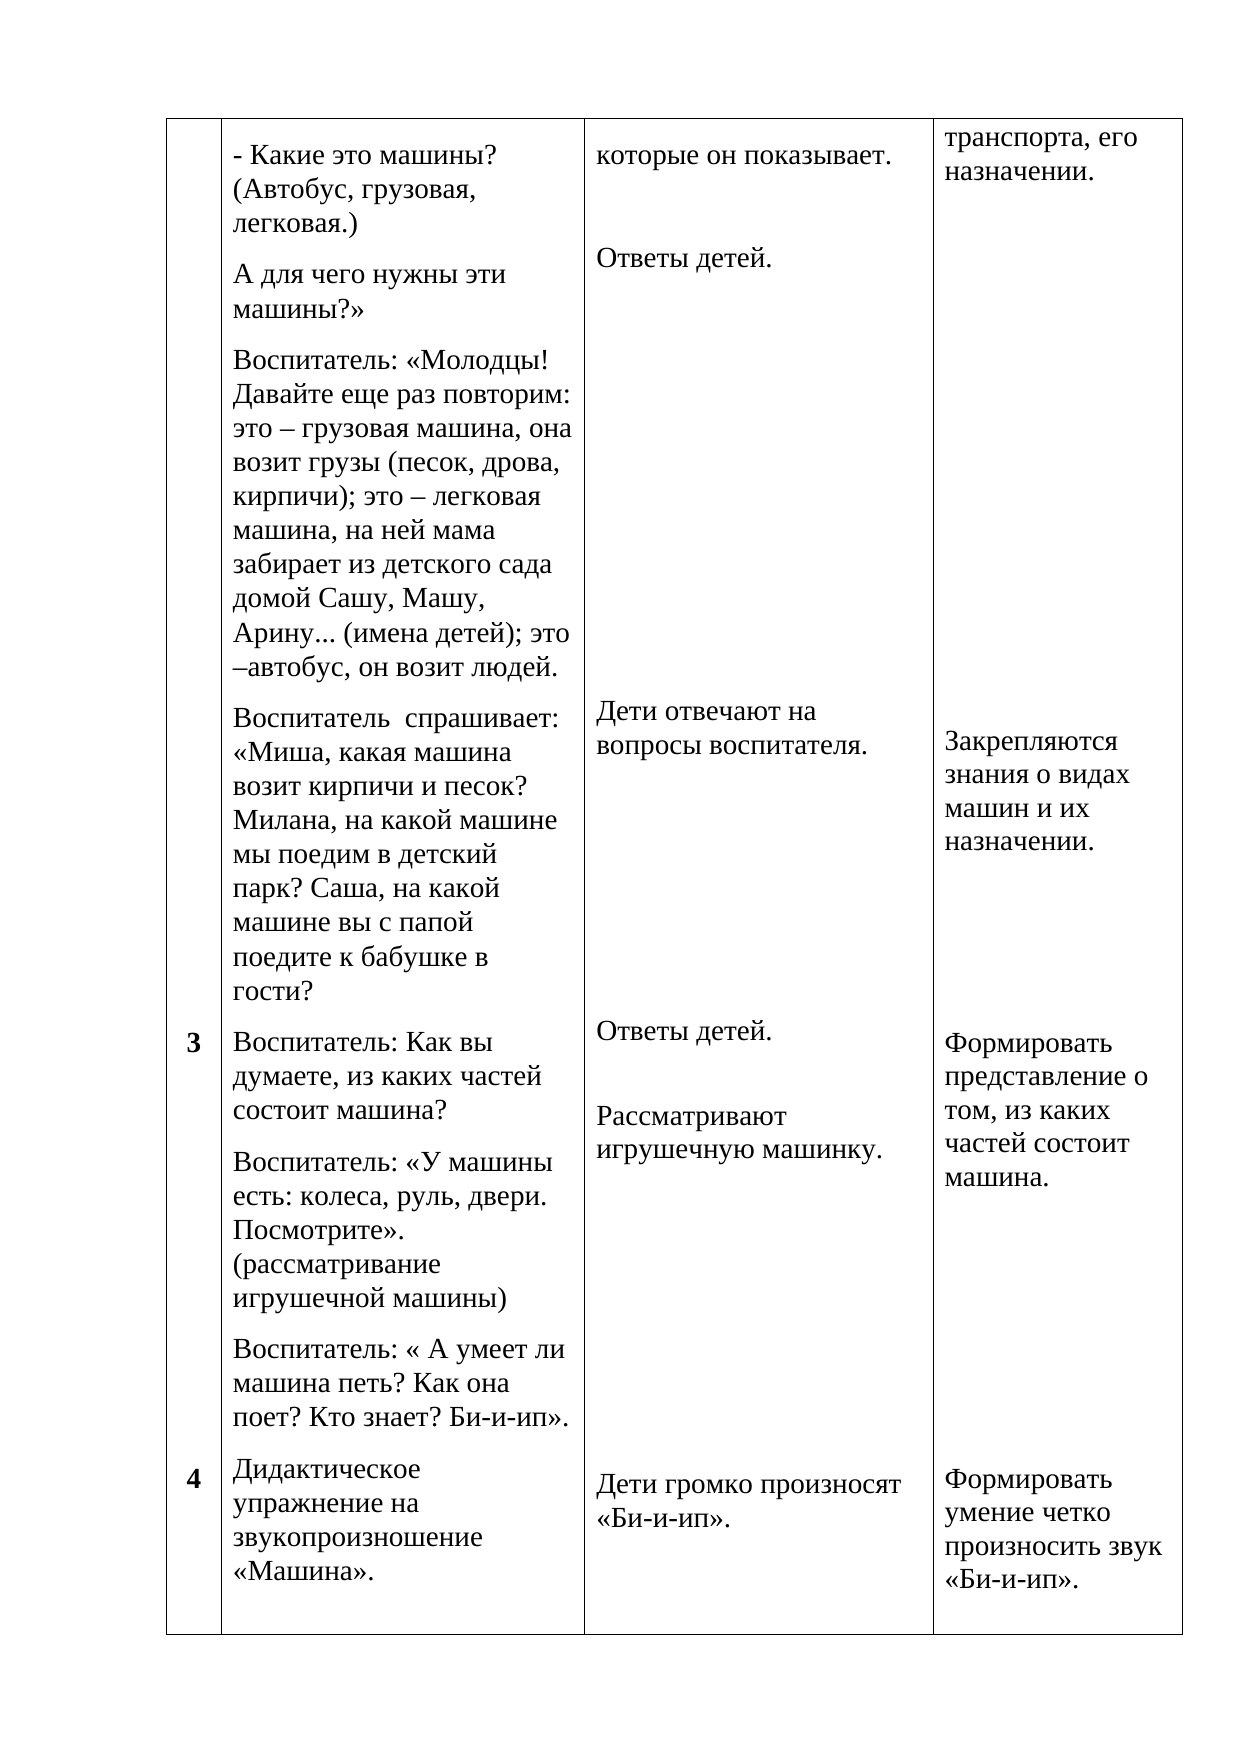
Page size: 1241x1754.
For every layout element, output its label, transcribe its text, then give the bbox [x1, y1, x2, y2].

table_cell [934, 119, 1182, 1634]
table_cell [222, 119, 584, 1634]
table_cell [585, 119, 933, 1634]
table_cell 1 2 3 4 5 6 7 8 [167, 119, 221, 1634]
